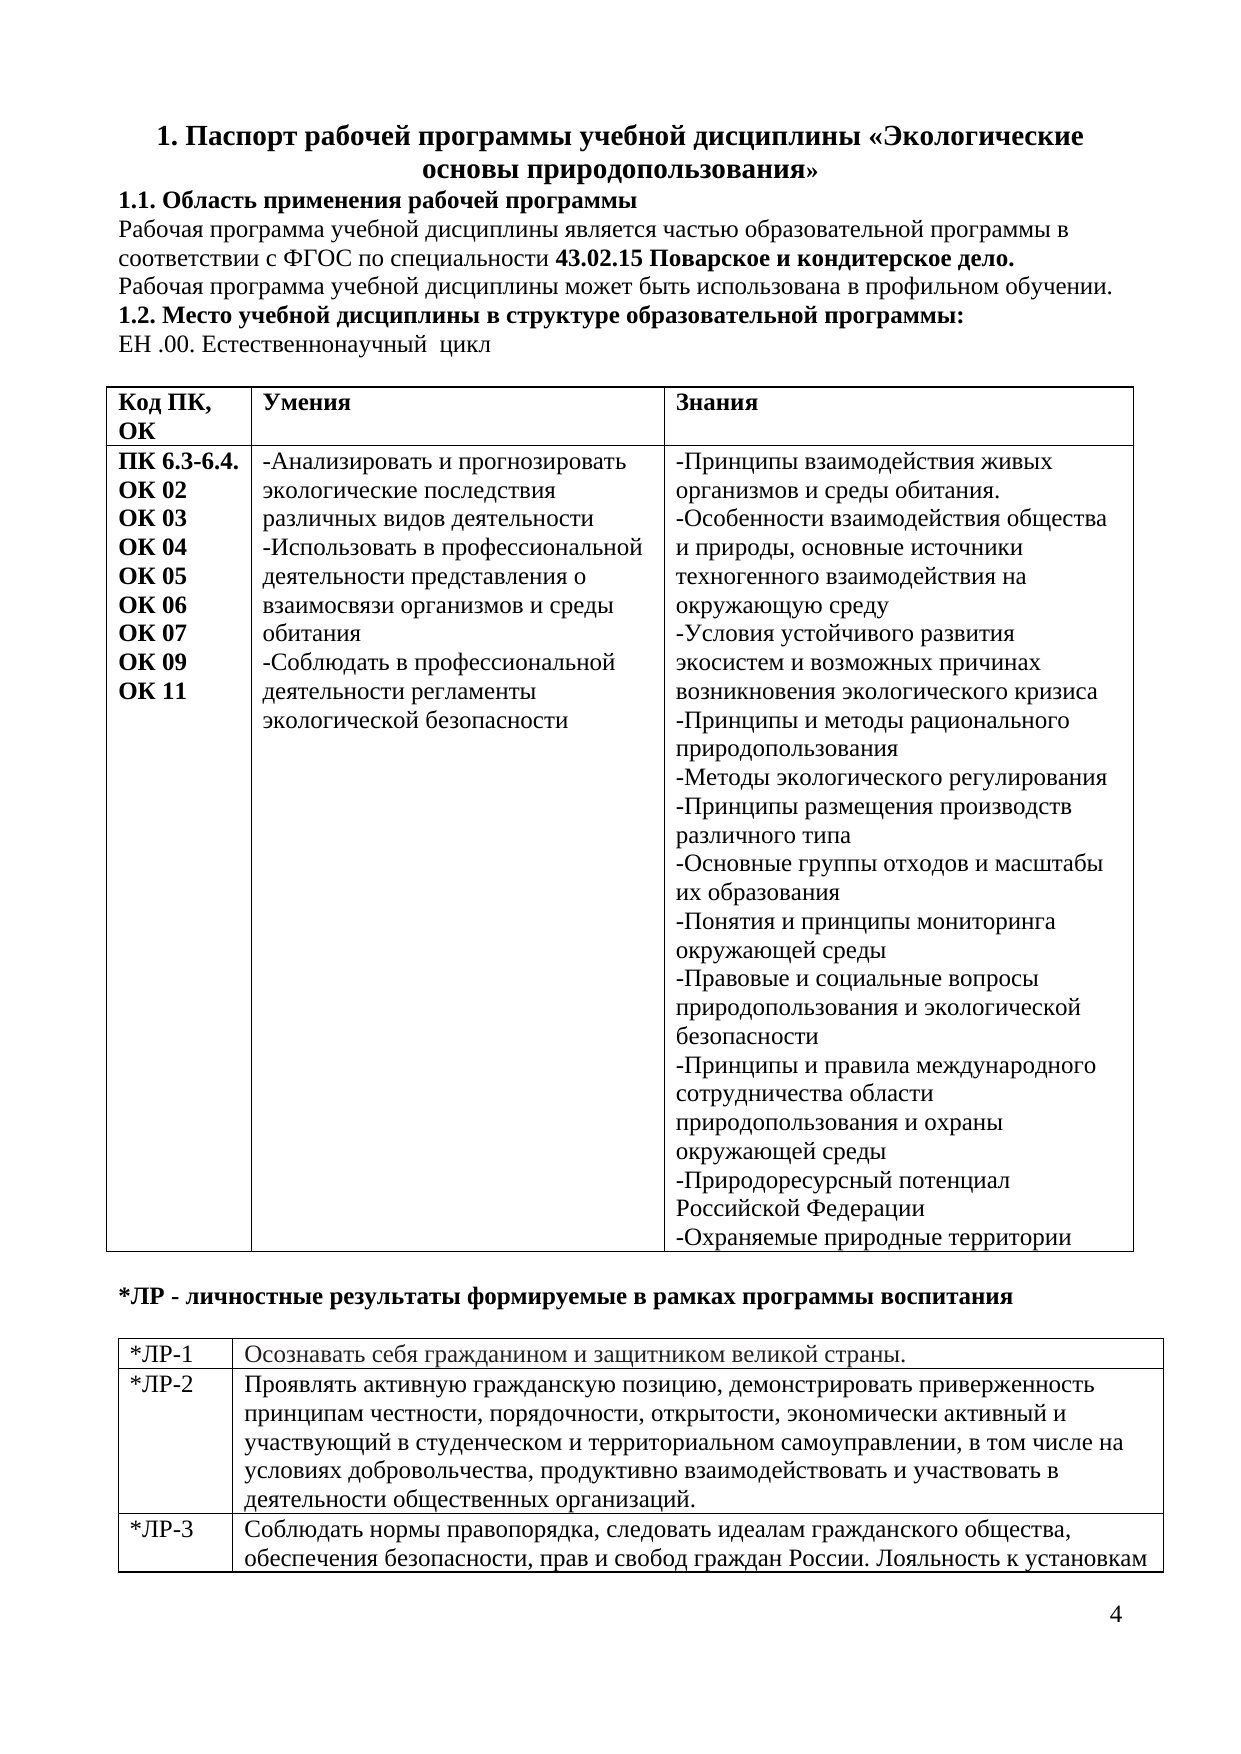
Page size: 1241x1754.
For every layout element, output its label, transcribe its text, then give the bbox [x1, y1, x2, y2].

text 1.2. Место учебной дисциплины в структуре образовательной программы: [118, 300, 1122, 329]
table_cell -Принципы взаимодействия живых организмов и среды обитания. -Особенности взаимодействия общества и природы, основные источники техногенного взаимодействия на окружающую среду -Условия устойчивого развития экосистем и возможных причинах возникновения экологического кризиса -Принципы и методы рационального природопользования -Методы экологического регулирования -Принципы размещения производств различного типа -Основные группы отходов и масштабы их образования -Понятия и принципы мониторинга окружающей среды -Правовые и социальные вопросы природопользования и экологической безопасности -Принципы и правила международного сотрудничества области природопользования и охраны окружающей среды -Природоресурсный потенциал Российской Федерации -Охраняемые природные территории [665, 446, 1133, 1251]
table_header *ЛР-1 [119, 1339, 232, 1368]
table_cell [233, 1514, 1163, 1571]
text Рабочая программа учебной дисциплины является частью образовательной программы в соответствии с ФГОС по специальности 43.02.15 Поварское и кондитерское дело. [118, 214, 1122, 271]
table_header Осознавать себя гражданином и защитником великой страны. [233, 1339, 1163, 1368]
table_header Знания [665, 388, 1133, 445]
table_cell *ЛР-2 [119, 1369, 232, 1513]
table_cell Проявлять активную гражданскую позицию, демонстрировать приверженность принципам честности, порядочности, открытости, экономически активный и участвующий в студенческом и территориальном самоуправлении, в том числе на условиях добровольчества, продуктивно взаимодействовать и участвовать в деятельности общественных организаций. [233, 1369, 1163, 1513]
text 1. Паспорт рабочей программы учебной дисциплины «Экологические основы природопользования» [118, 118, 1122, 185]
table_cell *ЛР-3 [119, 1514, 232, 1571]
table_header Умения [252, 388, 664, 445]
table_cell -Анализировать и прогнозировать экологические последствия различных видов деятельности -Использовать в профессиональной деятельности представления о взаимосвязи организмов и среды обитания -Соблюдать в профессиональной деятельности регламенты экологической безопасности [252, 446, 664, 1251]
text *ЛР - личностные результаты формируемые в рамках программы воспитания [118, 1281, 1122, 1309]
text ЕН .00. Естественнонаучный цикл [118, 329, 1122, 358]
text Рабочая программа учебной дисциплины может быть использована в профильном обучении. [118, 271, 1122, 300]
table_cell ПК 6.3-6.4. ОК 02 ОК 03 ОК 04 ОК 05 ОК 06 ОК 07 ОК 09 ОК 11 [107, 446, 251, 1251]
text 1.1. Область применения рабочей программы [118, 185, 1122, 214]
table_header Код ПК, ОК [107, 388, 251, 445]
